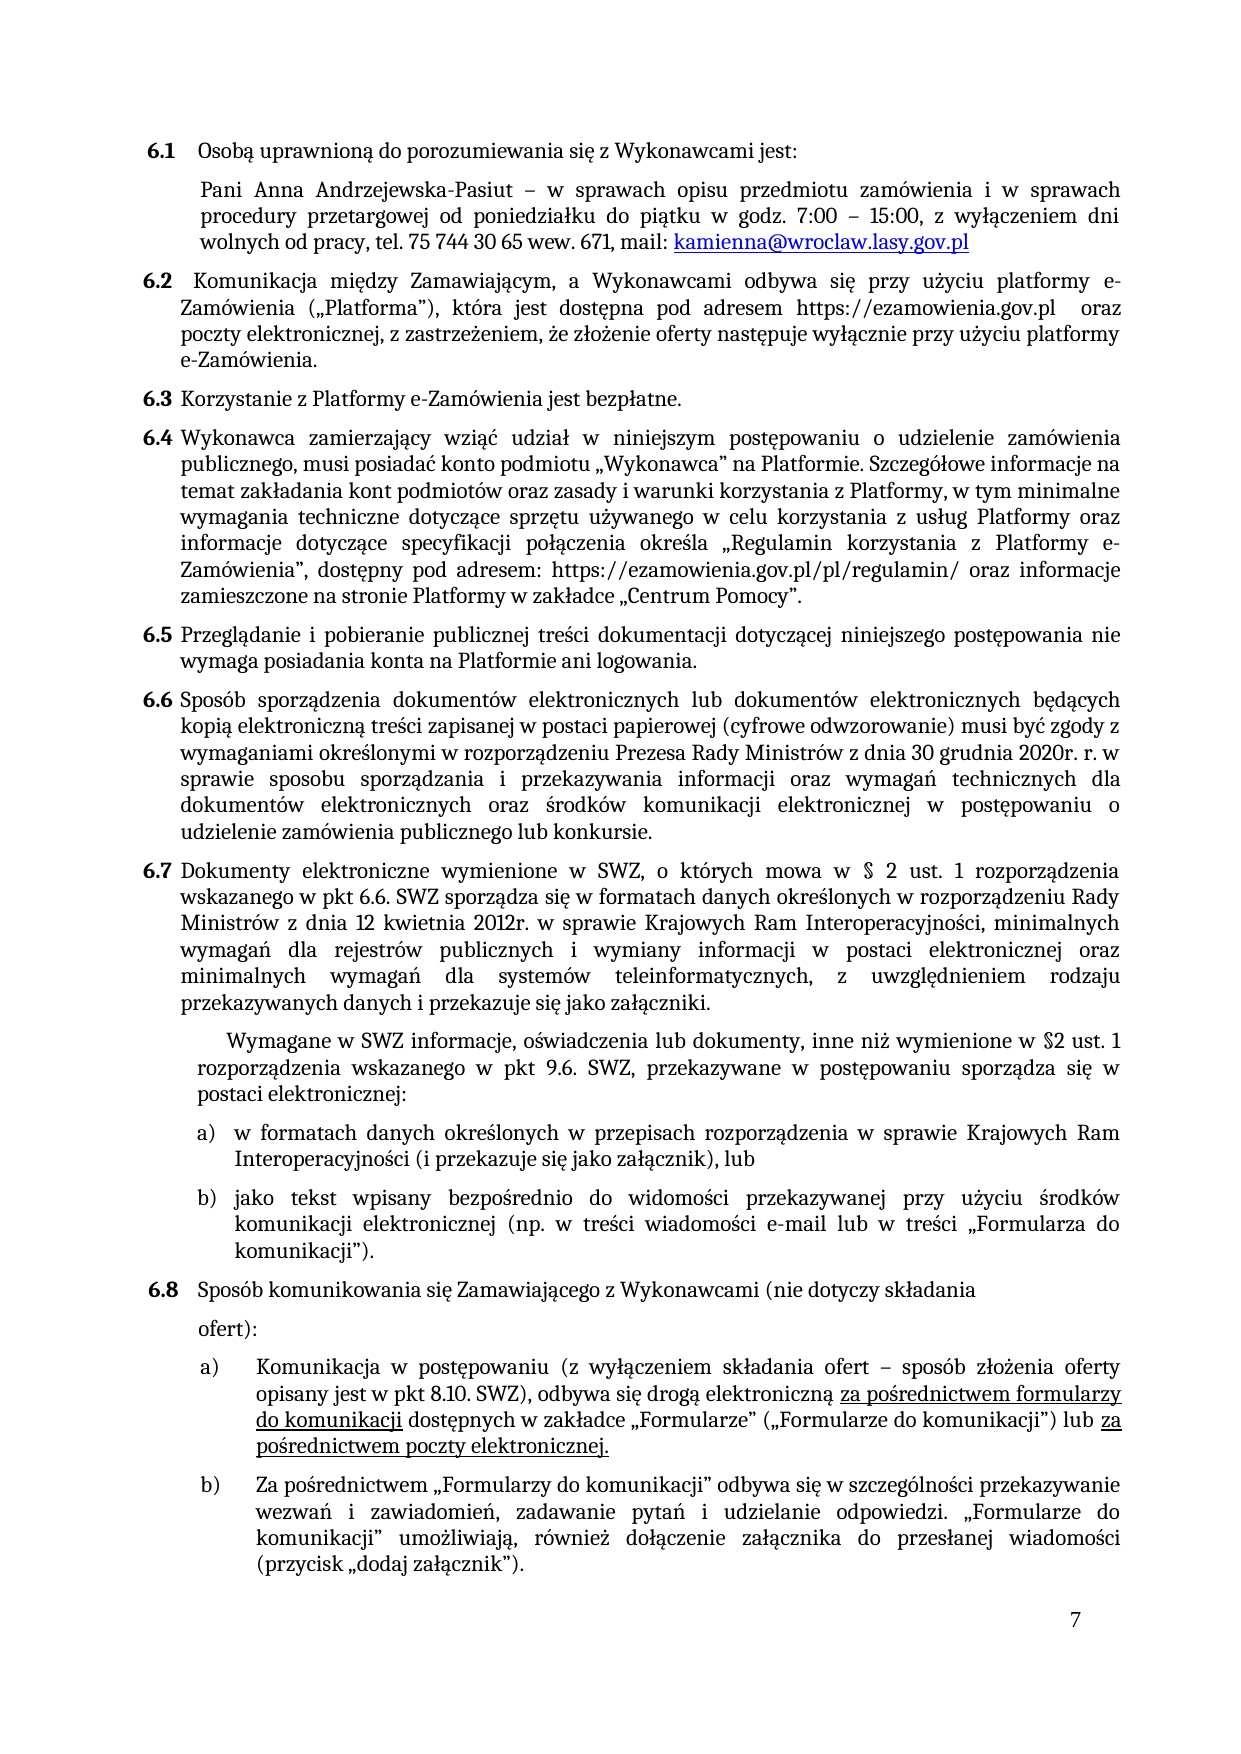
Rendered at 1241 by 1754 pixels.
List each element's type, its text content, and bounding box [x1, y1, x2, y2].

text ofert): [123, 1315, 1121, 1342]
text Pani Anna Andrzejewska-Pasiut – w sprawach opisu przedmiotu zamówienia i w sprawach procedury przetargowej od poniedziałku do piątku w godz. 7:00 – 15:00, z wyłączeniem dni wolnych od pracy, tel. 75 744 30 65 wew. 671, mail: kamienna@wroclaw.lasy.gov.pl [200, 176, 1121, 255]
list jako tekst wpisany bezpośrednio do widomości przekazywanej przy użyciu środków komunikacji elektronicznej (np. w treści wiadomości e-mail lub w treści „Formularza do komunikacji”). [197, 1185, 1121, 1264]
list Sposób sporządzenia dokumentów elektronicznych lub dokumentów elektronicznych będących kopią elektroniczną treści zapisanej w postaci papierowej (cyfrowe odwzorowanie) musi być zgody z wymaganiami określonymi w rozporządzeniu Prezesa Rady Ministrów z dnia 30 grudnia 2020r. r. w sprawie sposobu sporządzania i przekazywania informacji oraz wymagań technicznych dla dokumentów elektronicznych oraz środków komunikacji elektronicznej w postępowaniu o udzielenie zamówienia publicznego lub konkursie. [143, 687, 1121, 845]
list Korzystanie z Platformy e-Zamówienia jest bezpłatne. [143, 386, 1121, 412]
list Dokumenty elektroniczne wymienione w SWZ, o których mowa w § 2 ust. 1 rozporządzenia wskazanego w pkt 6.6. SWZ sporządza się w formatach danych określonych w rozporządzeniu Rady Ministrów z dnia 12 kwietnia 2012r. w sprawie Krajowych Ram Interoperacyjności, minimalnych wymagań dla rejestrów publicznych i wymiany informacji w postaci elektronicznej oraz minimalnych wymagań dla systemów teleinformatycznych, z uwzględnieniem rodzaju przekazywanych danych i przekazuje się jako załączniki. [143, 857, 1121, 1016]
list w formatach danych określonych w przepisach rozporządzenia w sprawie Krajowych Ram Interoperacyjności (i przekazuje się jako załącznik), lub [197, 1120, 1121, 1172]
list Komunikacja między Zamawiającym, a Wykonawcami odbywa się przy użyciu platformy e-Zamówienia („Platforma”), która jest dostępna pod adresem https://ezamowienia.gov.pl oraz poczty elektronicznej, z zastrzeżeniem, że złożenie oferty następuje wyłącznie przy użyciu platformy e-Zamówienia. [143, 268, 1121, 373]
text b) Za pośrednictwem „Formularzy do komunikacji” odbywa się w szczególności przekazywanie wezwań i zawiadomień, zadawanie pytań i udzielanie odpowiedzi. „Formularze do komunikacji” umożliwiają, również dołączenie załącznika do przesłanej wiadomości (przycisk „dodaj załącznik”). [200, 1472, 1121, 1577]
text 6.8 Sposób komunikowania się Zamawiającego z Wykonawcami (nie dotyczy składania [123, 1276, 1121, 1303]
list Wykonawca zamierzający wziąć udział w niniejszym postępowaniu o udzielenie zamówienia publicznego, musi posiadać konto podmiotu „Wykonawca” na Platformie. Szczegółowe informacje na temat zakładania kont podmiotów oraz zasady i warunki korzystania z Platformy, w tym minimalne wymagania techniczne dotyczące sprzętu używanego w celu korzystania z usług Platformy oraz informacje dotyczące specyfikacji połączenia określa „Regulamin korzystania z Platformy e-Zamówienia”, dostępny pod adresem: https://ezamowienia.gov.pl/pl/regulamin/ oraz informacje zamieszczone na stronie Platformy w zakładce „Centrum Pomocy”. [143, 425, 1121, 609]
text 6.1 Osobą uprawnioną do porozumiewania się z Wykonawcami jest: [123, 137, 1121, 164]
text Wymagane w SWZ informacje, oświadczenia lub dokumenty, inne niż wymienione w §2 ust. 1 rozporządzenia wskazanego w pkt 9.6. SWZ, przekazywane w postępowaniu sporządza się w postaci elektronicznej: [123, 1028, 1121, 1107]
text a) Komunikacja w postępowaniu (z wyłączeniem składania ofert – sposób złożenia oferty opisany jest w pkt 8.10. SWZ), odbywa się drogą elektroniczną za pośrednictwem formularzy do komunikacji dostępnych w zakładce „Formularze” („Formularze do komunikacji”) lub za pośrednictwem poczty elektronicznej. [200, 1354, 1121, 1459]
list Przeglądanie i pobieranie publicznej treści dokumentacji dotyczącej niniejszego postępowania nie wymaga posiadania konta na Platformie ani logowania. [143, 622, 1121, 674]
